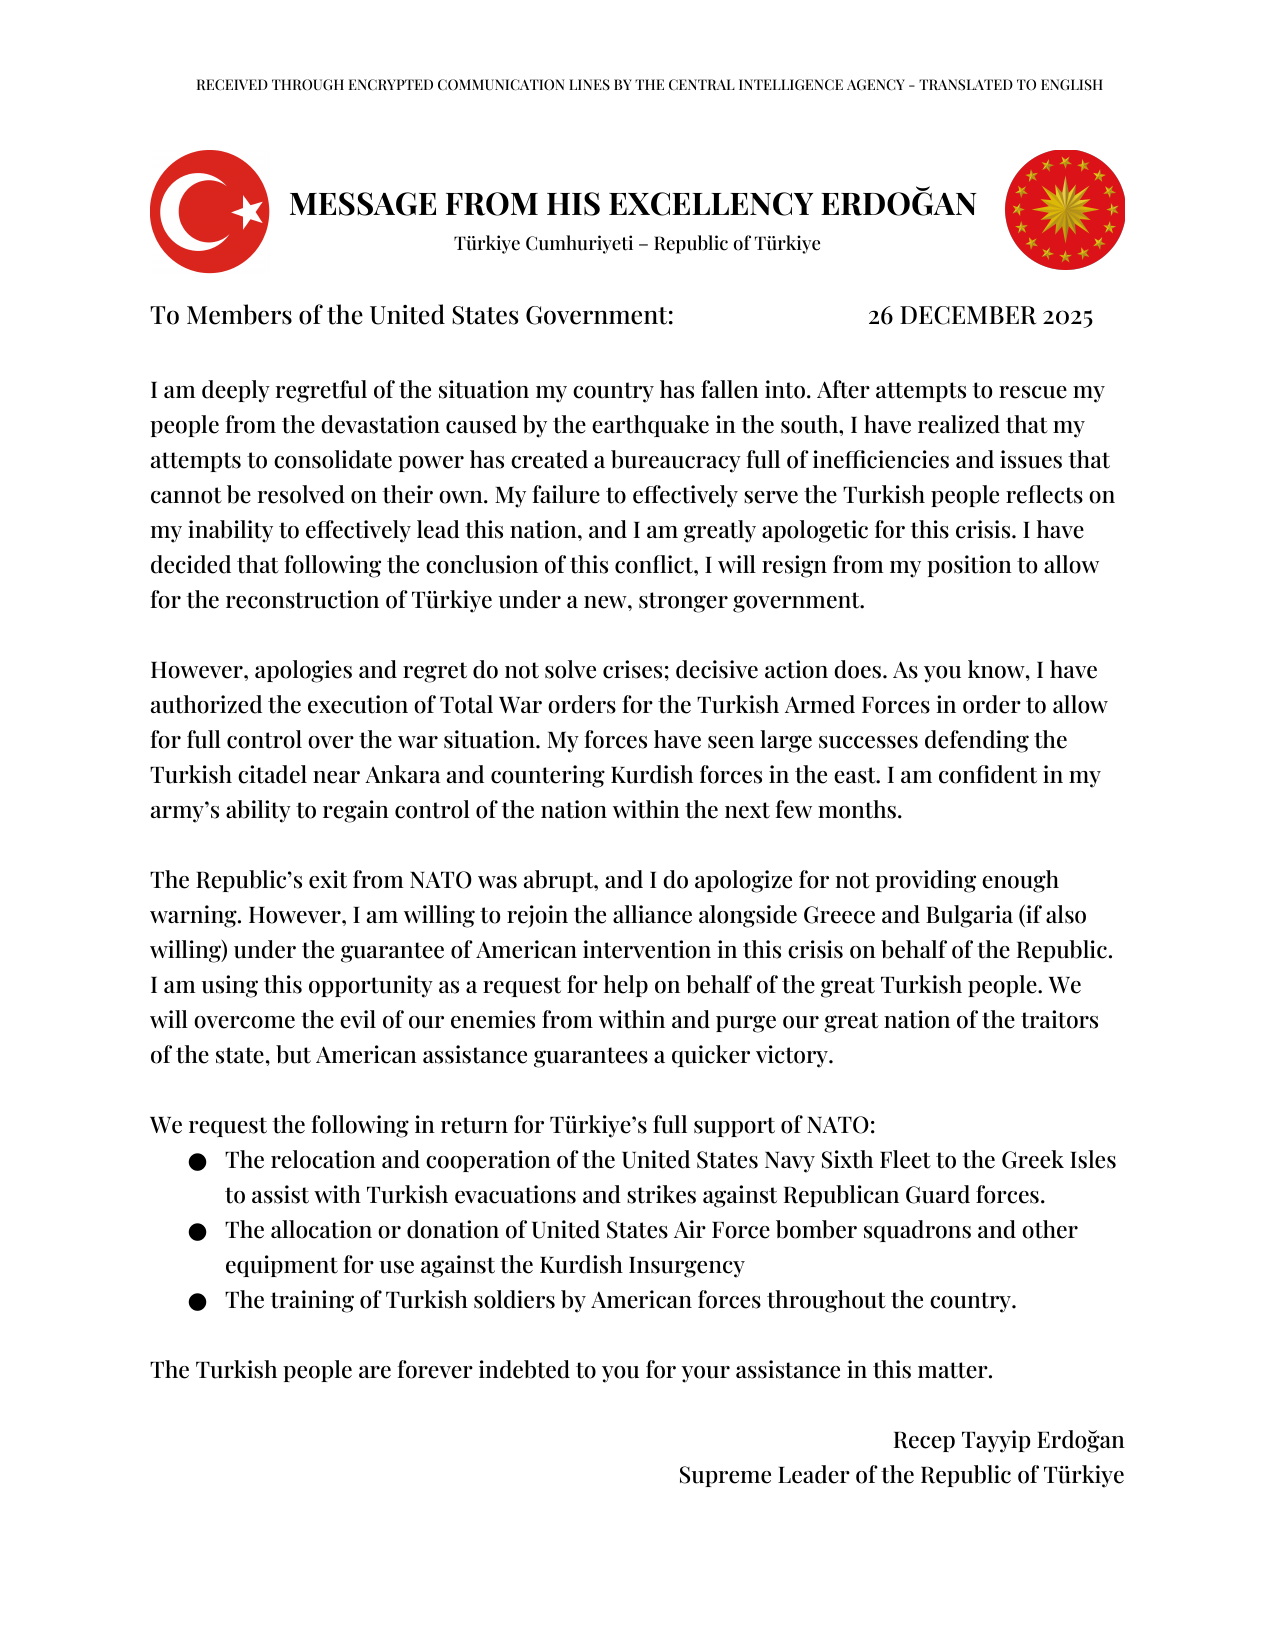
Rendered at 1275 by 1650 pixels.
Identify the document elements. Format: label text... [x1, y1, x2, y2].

list The training of Turkish soldiers by American forces throughout the country. [187, 1284, 1125, 1314]
text The Turkish people are forever indebted to you for your assistance in this matter. [150, 1354, 1125, 1384]
text To Members of the United States Government: 26 DECEMBER 2025 [150, 297, 1125, 330]
text Türkiye Cumhuriyeti – Republic of Türkiye [270, 230, 1005, 255]
text However, apologies and regret do not solve crises; decisive action does. As you know, I have authorized the execution of Total War orders for the Turkish Armed Forces in order to allow for full control over the war situation. My forces have seen large successes defending the Turkish citadel near Ankara and countering Kurdish forces in the east. I am confident in my army’s ability to regain control of the nation within the next few months. [150, 654, 1125, 824]
text MESSAGE FROM HIS EXCELLENCY ERDOĞAN [270, 182, 1005, 224]
text The Republic’s exit from NATO was abrupt, and I do apologize for not providing enough warning. However, I am willing to rejoin the alliance alongside Greece and Bulgaria (if also willing) under the guarantee of American intervention in this crisis on behalf of the Republic. I am using this opportunity as a request for help on behalf of the great Turkish people. We will overcome the evil of our enemies from within and purge our great nation of the traitors of the state, but American assistance guarantees a quicker victory. [150, 864, 1125, 1069]
picture [150, 150, 270, 274]
picture [1005, 150, 1125, 270]
list The relocation and cooperation of the United States Navy Sixth Fleet to the Greek Isles to assist with Turkish evacuations and strikes against Republican Guard forces. [187, 1144, 1125, 1209]
text Supreme Leader of the Republic of Türkiye [150, 1459, 1125, 1489]
list The allocation or donation of United States Air Force bomber squadrons and other equipment for use against the Kurdish Insurgency [187, 1214, 1125, 1279]
text Recep Tayyip Erdoğan [150, 1424, 1125, 1454]
text I am deeply regretful of the situation my country has fallen into. After attempts to rescue my people from the devastation caused by the earthquake in the south, I have realized that my attempts to consolidate power has created a bureaucracy full of inefficiencies and issues that cannot be resolved on their own. My failure to effectively serve the Turkish people reflects on my inability to effectively lead this nation, and I am greatly apologetic for this crisis. I have decided that following the conclusion of this conflict, I will resign from my position to allow for the reconstruction of Türkiye under a new, stronger government. [150, 374, 1125, 614]
text We request the following in return for Türkiye’s full support of NATO: [150, 1109, 1125, 1139]
